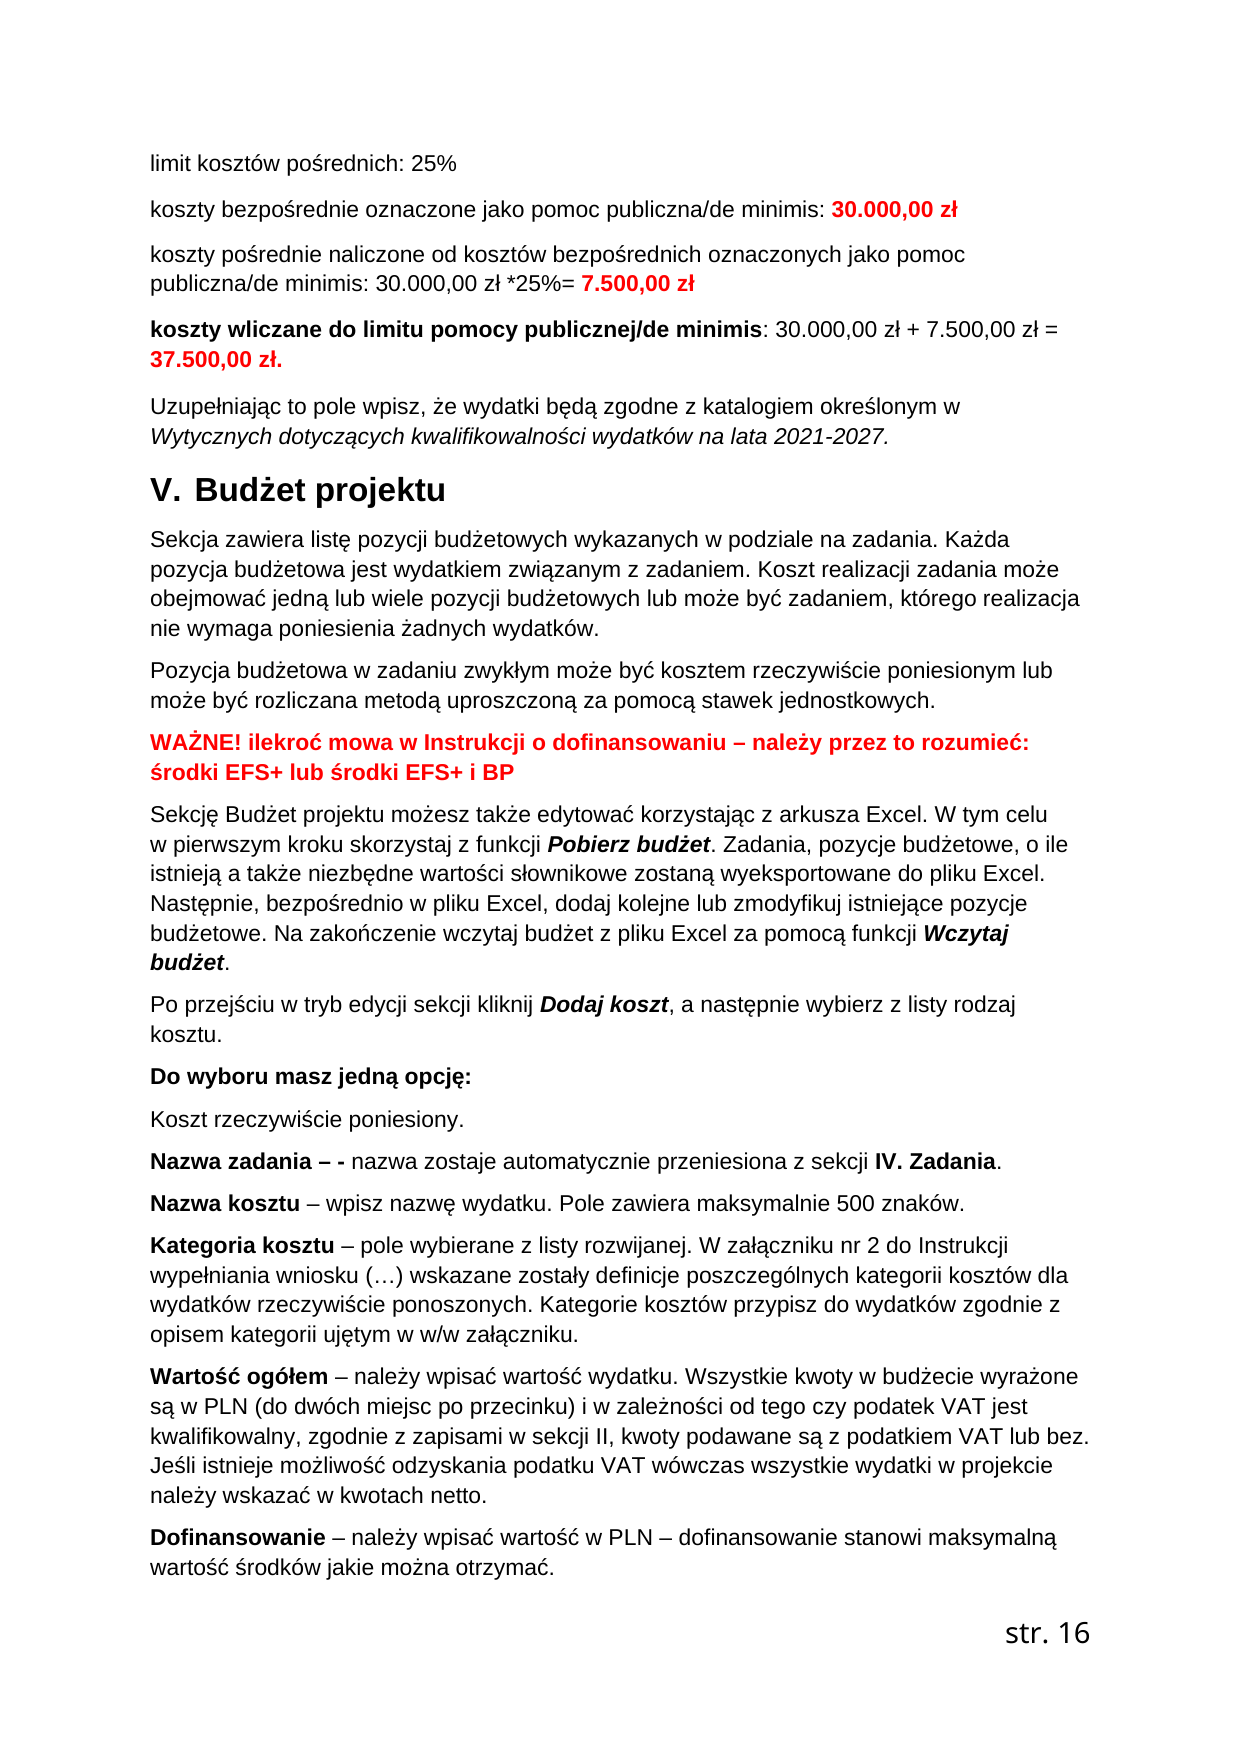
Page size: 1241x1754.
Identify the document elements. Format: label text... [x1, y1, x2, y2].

text Sekcja zawiera listę pozycji budżetowych wykazanych w podziale na zadania. Każda pozycja budżetowa jest wydatkiem związanym z zadaniem. Koszt realizacji zadania może obejmować jedną lub wiele pozycji budżetowych lub może być zadaniem, którego realizacja nie wymaga poniesienia żadnych wydatków. [150, 526, 1090, 641]
text Nazwa kosztu – wpisz nazwę wydatku. Pole zawiera maksymalnie 500 znaków. [150, 1190, 1090, 1216]
text koszty bezpośrednie oznaczone jako pomoc publiczna/de minimis: 30.000,00 zł [150, 196, 1090, 222]
text Wartość ogółem – należy wpisać wartość wydatku. Wszystkie kwoty w budżecie wyrażone są w PLN (do dwóch miejsc po przecinku) i w zależności od tego czy podatek VAT jest kwalifikowalny, zgodnie z zapisami w sekcji II, kwoty podawane są z podatkiem VAT lub bez. Jeśli istnieje możliwość odzyskania podatku VAT wówczas wszystkie wydatki w projekcie należy wskazać w kwotach netto. [150, 1363, 1090, 1508]
text Do wyboru masz jedną opcję: [150, 1063, 1090, 1090]
text Dofinansowanie – należy wpisać wartość w PLN – dofinansowanie stanowi maksymalną wartość środków jakie można otrzymać. [150, 1524, 1090, 1580]
subtitle Budżet projektu [150, 470, 1090, 508]
text Koszt rzeczywiście poniesiony. [150, 1106, 1090, 1132]
text koszty pośrednie naliczone od kosztów bezpośrednich oznaczonych jako pomoc publiczna/de minimis: 30.000,00 zł *25%= 7.500,00 zł [150, 241, 1090, 297]
text koszty wliczane do limitu pomocy publicznej/de minimis: 30.000,00 zł + 7.500,00 zł = 37.500,00 zł. [150, 316, 1090, 372]
text WAŻNE! ilekroć mowa w Instrukcji o dofinansowaniu – należy przez to rozumieć: środki EFS+ lub środki EFS+ i BP [150, 729, 1090, 785]
text Sekcję Budżet projektu możesz także edytować korzystając z arkusza Excel. W tym celu w pierwszym kroku skorzystaj z funkcji Pobierz budżet. Zadania, pozycje budżetowe, o ile istnieją a także niezbędne wartości słownikowe zostaną wyeksportowane do pliku Excel. Następnie, bezpośrednio w pliku Excel, dodaj kolejne lub zmodyfikuj istniejące pozycje budżetowe. Na zakończenie wczytaj budżet z pliku Excel za pomocą funkcji Wczytaj budżet. [150, 801, 1090, 976]
text Pozycja budżetowa w zadaniu zwykłym może być kosztem rzeczywiście poniesionym lub może być rozliczana metodą uproszczoną za pomocą stawek jednostkowych. [150, 657, 1090, 713]
text Kategoria kosztu – pole wybierane z listy rozwijanej. W załączniku nr 2 do Instrukcji wypełniania wniosku (…) wskazane zostały definicje poszczególnych kategorii kosztów dla wydatków rzeczywiście ponoszonych. Kategorie kosztów przypisz do wydatków zgodnie z opisem kategorii ujętym w w/w załączniku. [150, 1232, 1090, 1347]
text limit kosztów pośrednich: 25% [150, 150, 1090, 176]
text Uzupełniając to pole wpisz, że wydatki będą zgodne z katalogiem określonym w Wytycznych dotyczących kwalifikowalności wydatków na lata 2021-2027. [150, 393, 1090, 449]
text Nazwa zadania – - nazwa zostaje automatycznie przeniesiona z sekcji IV. Zadania. [150, 1148, 1090, 1174]
text Po przejściu w tryb edycji sekcji kliknij Dodaj koszt, a następnie wybierz z listy rodzaj kosztu. [150, 991, 1090, 1047]
